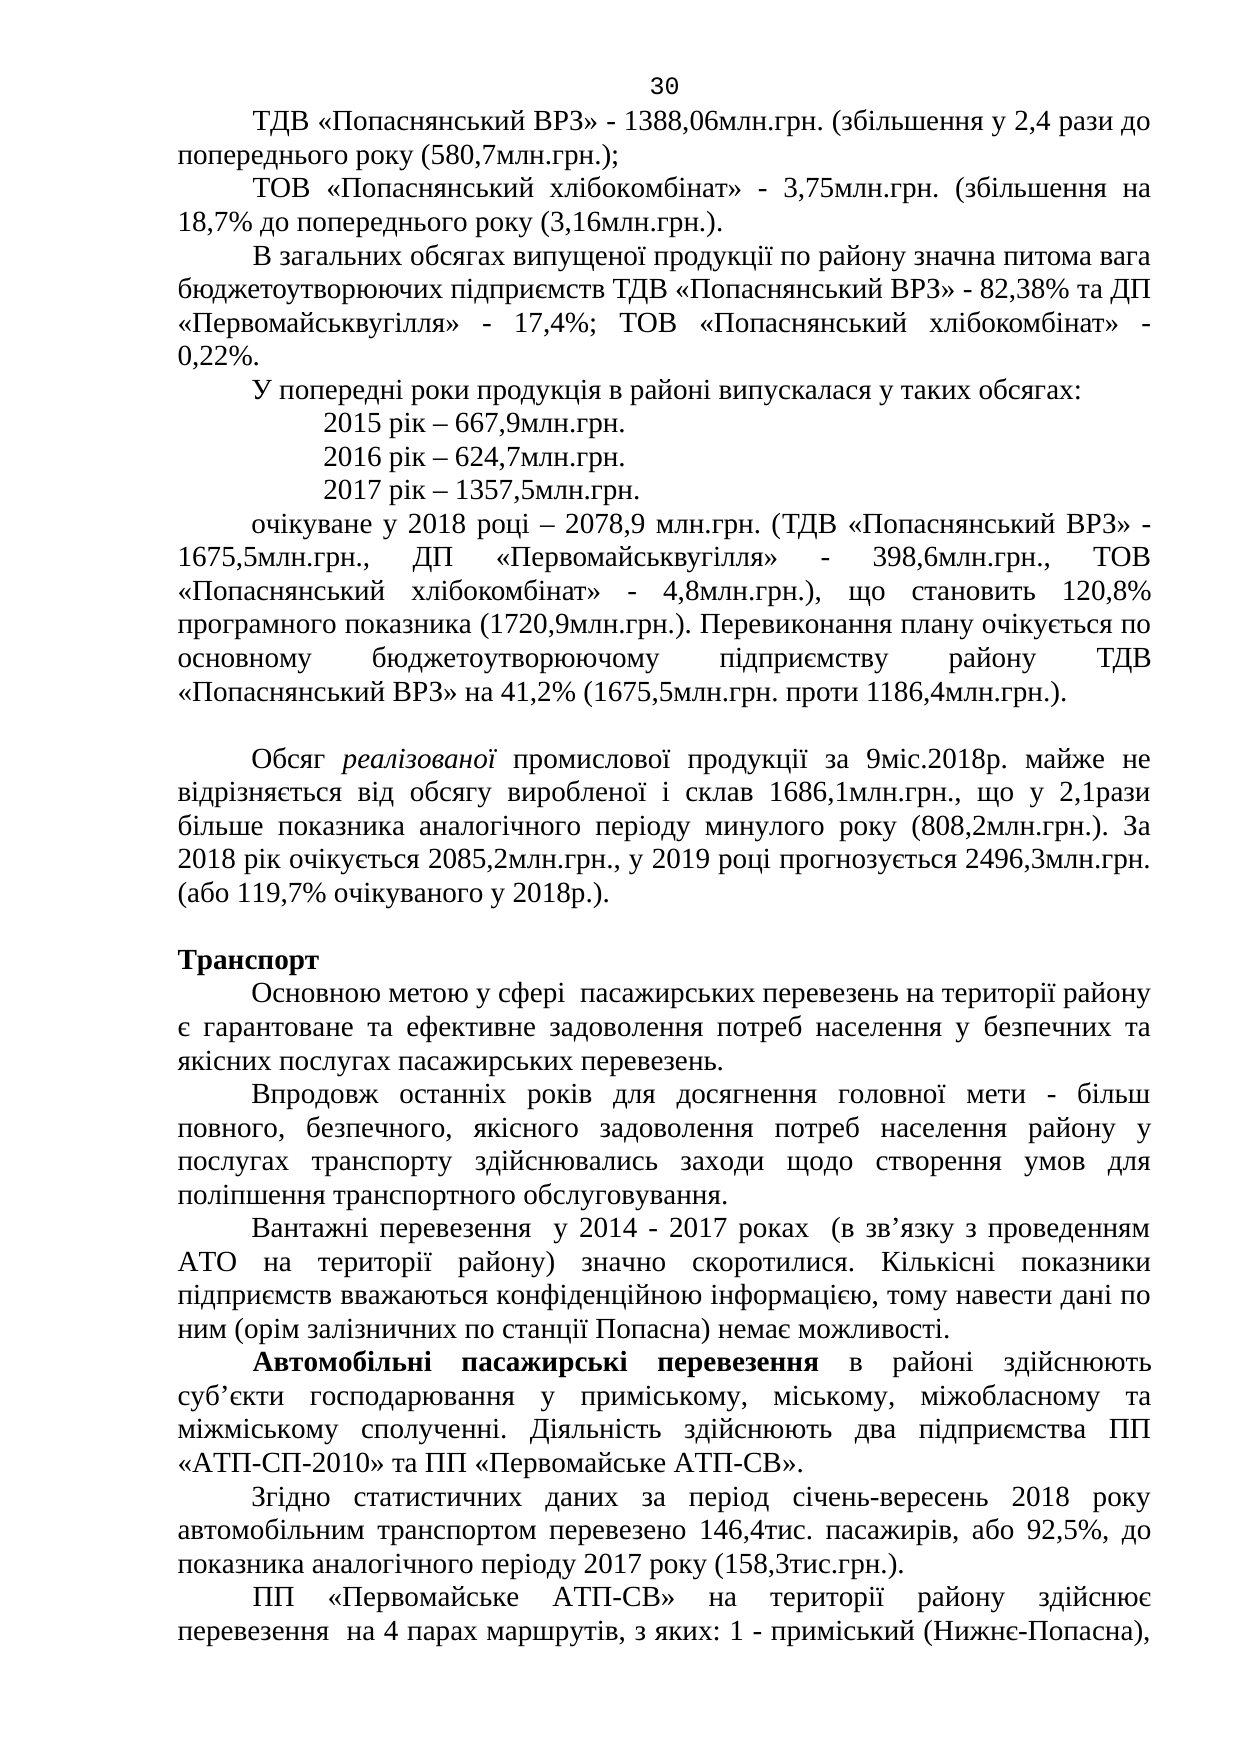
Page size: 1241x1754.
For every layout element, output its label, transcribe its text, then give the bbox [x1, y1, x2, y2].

text У попередні роки продукція в районі випускалася у таких обсягах: [177, 372, 1152, 405]
text ТДВ «Попаснянський ВРЗ» - 1388,06млн.грн. (збільшення у 2,4 рази до попереднього року (580,7млн.грн.); [177, 103, 1152, 171]
text ТОВ «Попаснянський хлібокомбінат» - 3,75млн.грн. (збільшення на 18,7% до попереднього року (3,16млн.грн.). [177, 171, 1152, 238]
text Обсяг реалізованої промислової продукції за 9міс.2018р. майже не відрізняється від обсягу виробленої і склав 1686,1млн.грн., що у 2,1рази більше показника аналогічного періоду минулого року (808,2млн.грн.). За 2018 рік очікується 2085,2млн.грн., у 2019 році прогнозується 2496,3млн.грн. (або 119,7% очікуваного у 2018р.). [177, 741, 1152, 908]
text В загальних обсягах випущеної продукції по району значна питома вага бюджетоутворюючих підприємств ТДВ «Попаснянський ВРЗ» - 82,38% та ДП «Первомайськвугілля» - 17,4%; ТОВ «Попаснянський хлібокомбінат» - 0,22%. [177, 238, 1152, 372]
text 2017 рік – 1357,5млн.грн. [177, 472, 1152, 506]
text Автомобільні пасажирські перевезення в районі здійснюють суб’єкти господарювання у приміському, міському, міжобласному та міжміському сполученні. Діяльність здійснюють два підприємства ПП «АТП-СП-2010» та ПП «Первомайське АТП-СВ». [177, 1344, 1152, 1479]
text 2016 рік – 624,7млн.грн. [177, 439, 1152, 472]
text 2015 рік – 667,9млн.грн. [177, 405, 1152, 439]
text Впродовж останніх років для досягнення головної мети - більш повного, безпечного, якісного задоволення потреб населення району у послугах транспорту здійснювались заходи щодо створення умов для поліпшення транспортного обслуговування. [177, 1076, 1152, 1210]
text Основною метою у сфері пасажирських перевезень на території району є гарантоване та ефективне задоволення потреб населення у безпечних та якісних послугах пасажирських перевезень. [177, 976, 1152, 1076]
text очікуване у 2018 році – 2078,9 млн.грн. (ТДВ «Попаснянський ВРЗ» - 1675,5млн.грн., ДП «Первомайськвугілля» - 398,6млн.грн., ТОВ «Попаснянський хлібокомбінат» - 4,8млн.грн.), що становить 120,8% програмного показника (1720,9млн.грн.). Перевиконання плану очікується по основному бюджетоутворюючому підприємству району ТДВ «Попаснянський ВРЗ» на 41,2% (1675,5млн.грн. проти 1186,4млн.грн.). [177, 506, 1152, 707]
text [177, 1579, 1152, 1646]
text Згідно статистичних даних за період січень-вересень 2018 року автомобільним транспортом перевезено 146,4тис. пасажирів, або 92,5%, до показника аналогічного періоду 2017 року (158,3тис.грн.). [177, 1479, 1152, 1579]
text Транспорт [177, 942, 1152, 976]
text Вантажні перевезення у 2014 - 2017 роках (в зв’язку з проведенням АТО на території району) значно скоротилися. Кількісні показники підприємств вважаються конфіденційною інформацією, тому навести дані по ним (орім залізничних по станції Попасна) немає можливості. [177, 1210, 1152, 1344]
